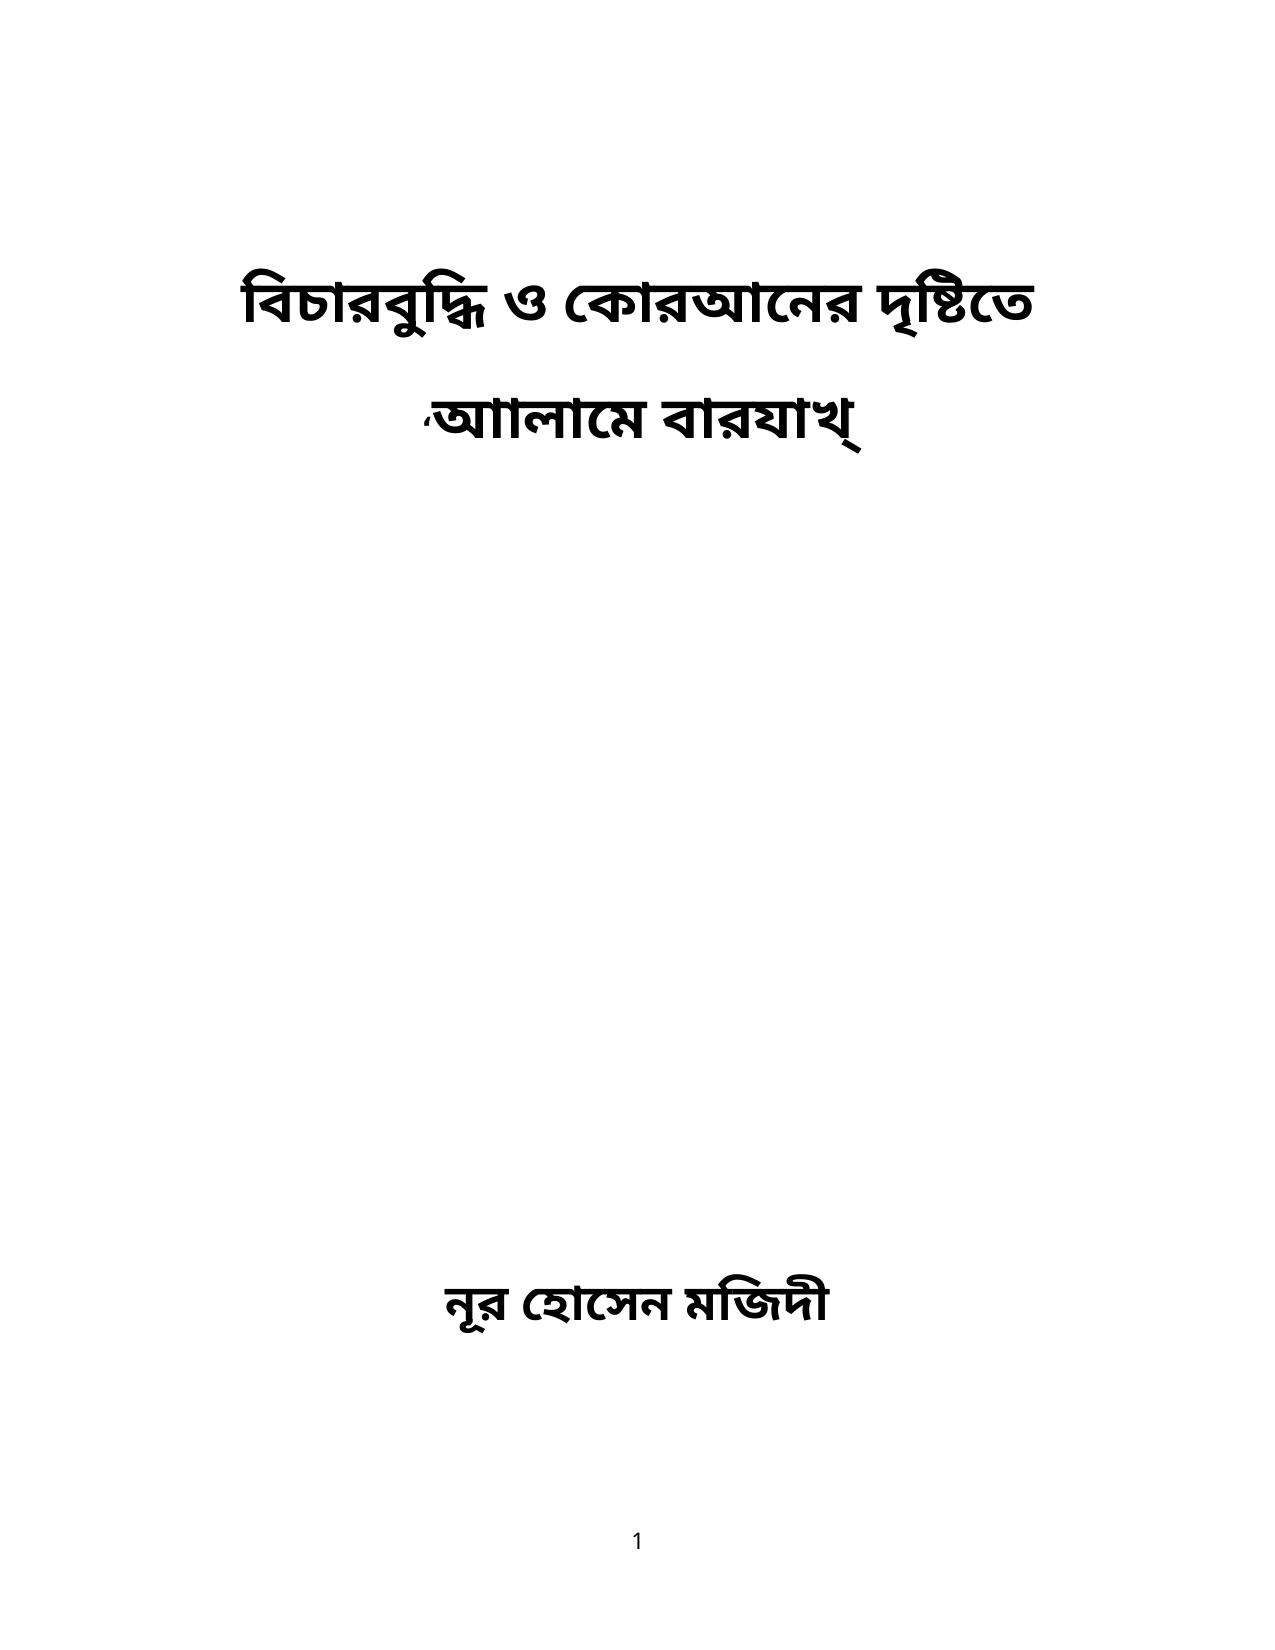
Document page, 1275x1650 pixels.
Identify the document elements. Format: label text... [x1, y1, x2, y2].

text বিচারবুদ্ধি ও কোরআনের দৃষ্টিতে ‘আালামে বারযাখ্ [150, 269, 1125, 462]
text নূর হোসেন মজিদী [150, 1274, 1125, 1340]
